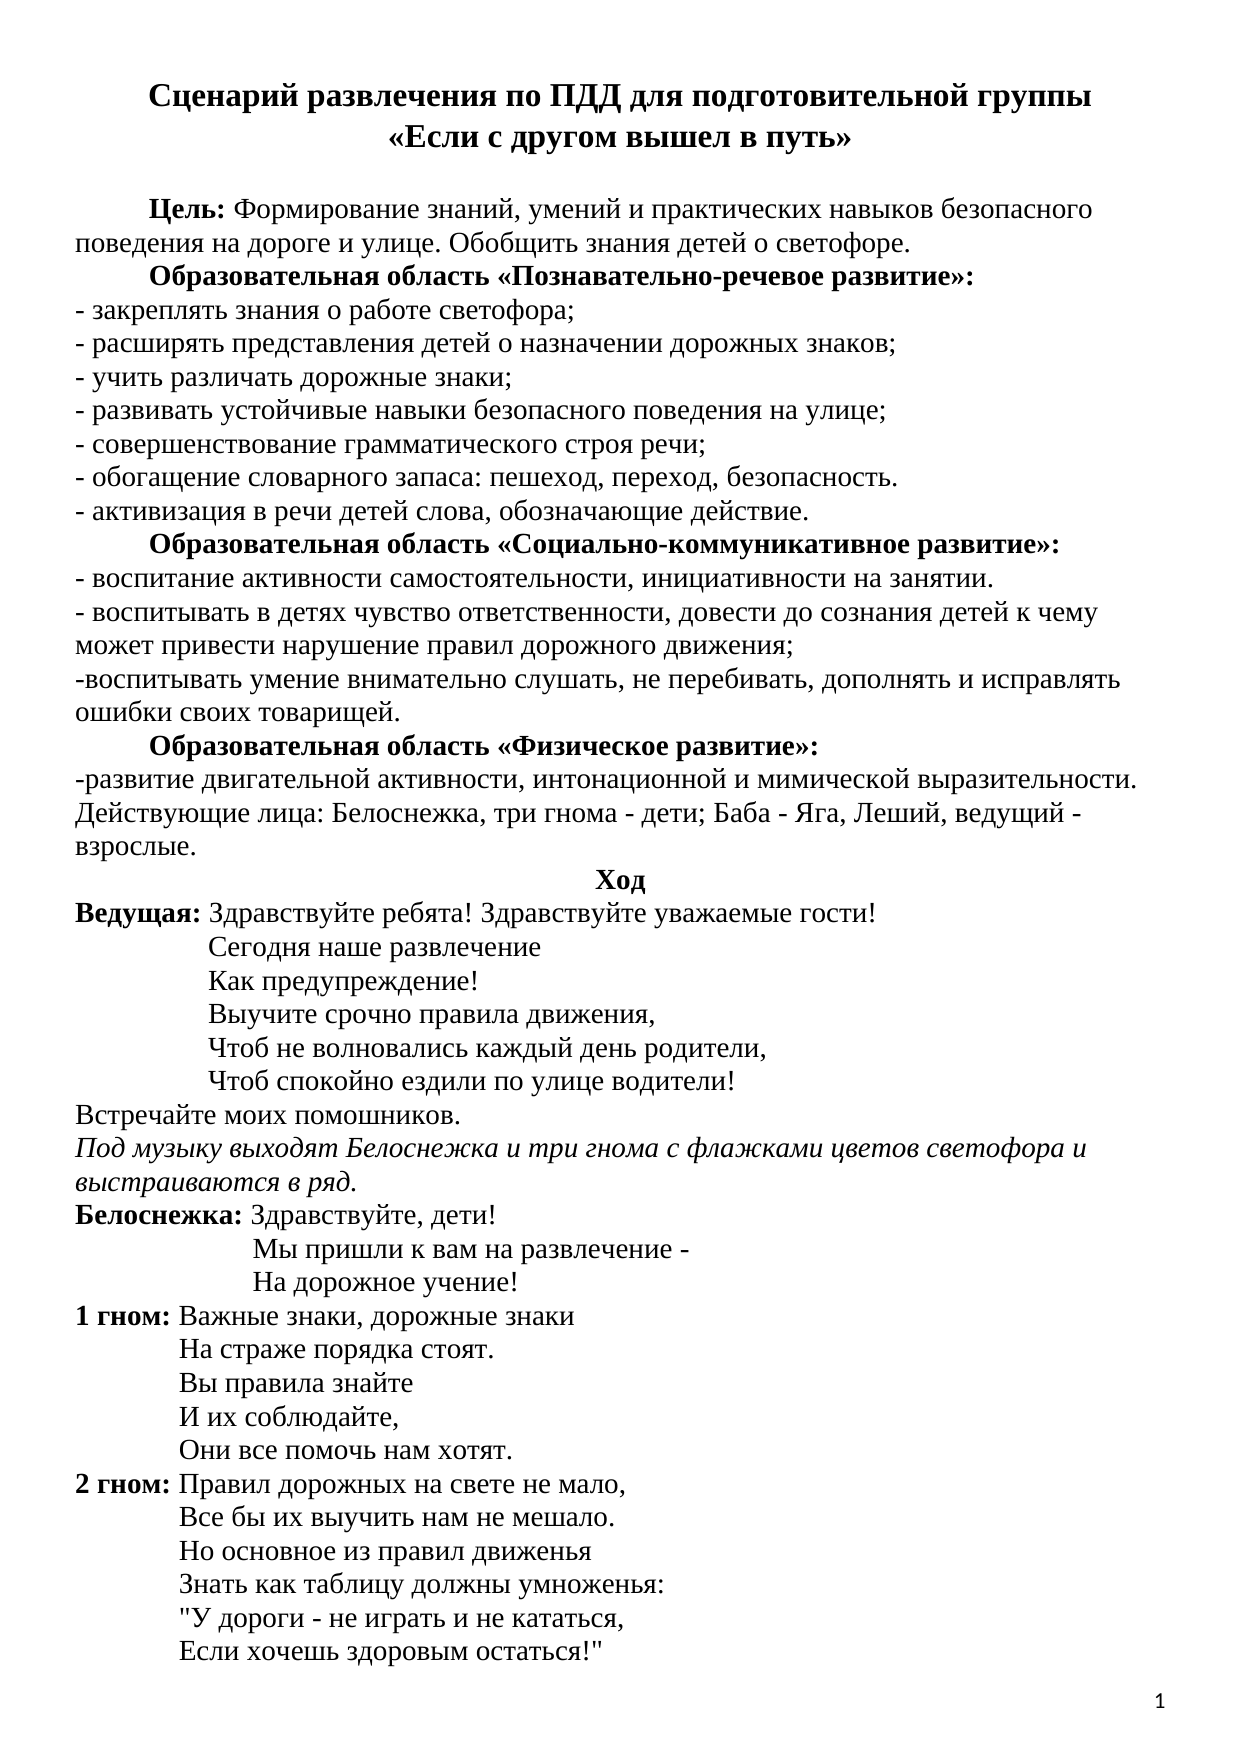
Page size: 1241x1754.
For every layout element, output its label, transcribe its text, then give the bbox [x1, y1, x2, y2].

text Сценарий развлечения по ПДД для подготовительной группы [75, 75, 1165, 113]
text Действующие лица: Белоснежка, три гнома - дети; Баба - Яга, Леший, ведущий - взрослые. [75, 795, 1165, 862]
text - обогащение словарного запаса: пешеход, переход, безопасность. [75, 459, 1165, 493]
text Они все помочь нам хотят. [75, 1432, 1165, 1466]
text Цель: Формирование знаний, умений и практических навыков безопасного поведения на дороге и улице. Обобщить знания детей о светофоре. [75, 191, 1165, 258]
text Образовательная область «Физическое развитие»: [75, 728, 1165, 761]
text Встречайте моих помошников. [75, 1097, 1165, 1130]
text Ведущая: Здравствуйте ребята! Здравствуйте уважаемые гости! [75, 896, 1165, 929]
text - закреплять знания о работе светофора; [75, 292, 1165, 325]
text Как предупреждение! [75, 963, 1165, 996]
text Все бы их выучить нам не мешало. [75, 1499, 1165, 1533]
text -развитие двигательной активности, интонационной и мимической выразительности. [75, 761, 1165, 795]
text - совершенствование грамматического строя речи; [75, 426, 1165, 459]
text - развивать устойчивые навыки безопасного поведения на улице; [75, 392, 1165, 426]
text Знать как таблицу должны умноженья: [75, 1566, 1165, 1600]
text - учить различать дорожные знаки; [75, 359, 1165, 392]
text 1 гном: Важные знаки, дорожные знаки [75, 1298, 1165, 1332]
text Ход [75, 862, 1165, 896]
text - активизация в речи детей слова, обозначающие действие. [75, 493, 1165, 527]
text -воспитывать умение внимательно слушать, не перебивать, дополнять и исправлять ошибки своих товарищей. [75, 661, 1165, 728]
text - расширять представления детей о назначении дорожных знаков; [75, 325, 1165, 359]
text - воспитание активности самостоятельности, инициативности на занятии. [75, 560, 1165, 594]
text Образовательная область «Познавательно-речевое развитие»: [75, 258, 1165, 292]
text Сегодня наше развлечение [75, 929, 1165, 963]
text Вы правила знайте [75, 1365, 1165, 1399]
text 2 гном: Правил дорожных на свете не мало, [75, 1466, 1165, 1499]
text «Если с другом вышел в путь» [75, 116, 1165, 155]
text Чтоб спокойно ездили по улице водители! [75, 1063, 1165, 1097]
text И их соблюдайте, [75, 1399, 1165, 1432]
text Образовательная область «Социально-коммуникативное развитие»: [75, 527, 1165, 560]
text Белоснежка: Здравствуйте, дети! [75, 1197, 1165, 1231]
text Чтоб не волновались каждый день родители, [75, 1030, 1165, 1063]
text Но основное из правил движенья [75, 1533, 1165, 1566]
text На страже порядка стоят. [75, 1332, 1165, 1365]
text Выучите срочно правила движения, [75, 996, 1165, 1030]
text На дорожное учение! [75, 1264, 1165, 1298]
text - воспитывать в детях чувство ответственности, довести до сознания детей к чему может привести нарушение правил дорожного движения; [75, 594, 1165, 661]
text Под музыку выходят Белоснежка и три гнома с флажками цветов светофора и выстраиваются в ряд. [75, 1130, 1165, 1197]
text Мы пришли к вам на развлечение - [75, 1231, 1165, 1264]
text Если хочешь здоровым остаться!" [75, 1633, 1165, 1667]
text "У дороги - не играть и не кататься, [75, 1600, 1165, 1633]
